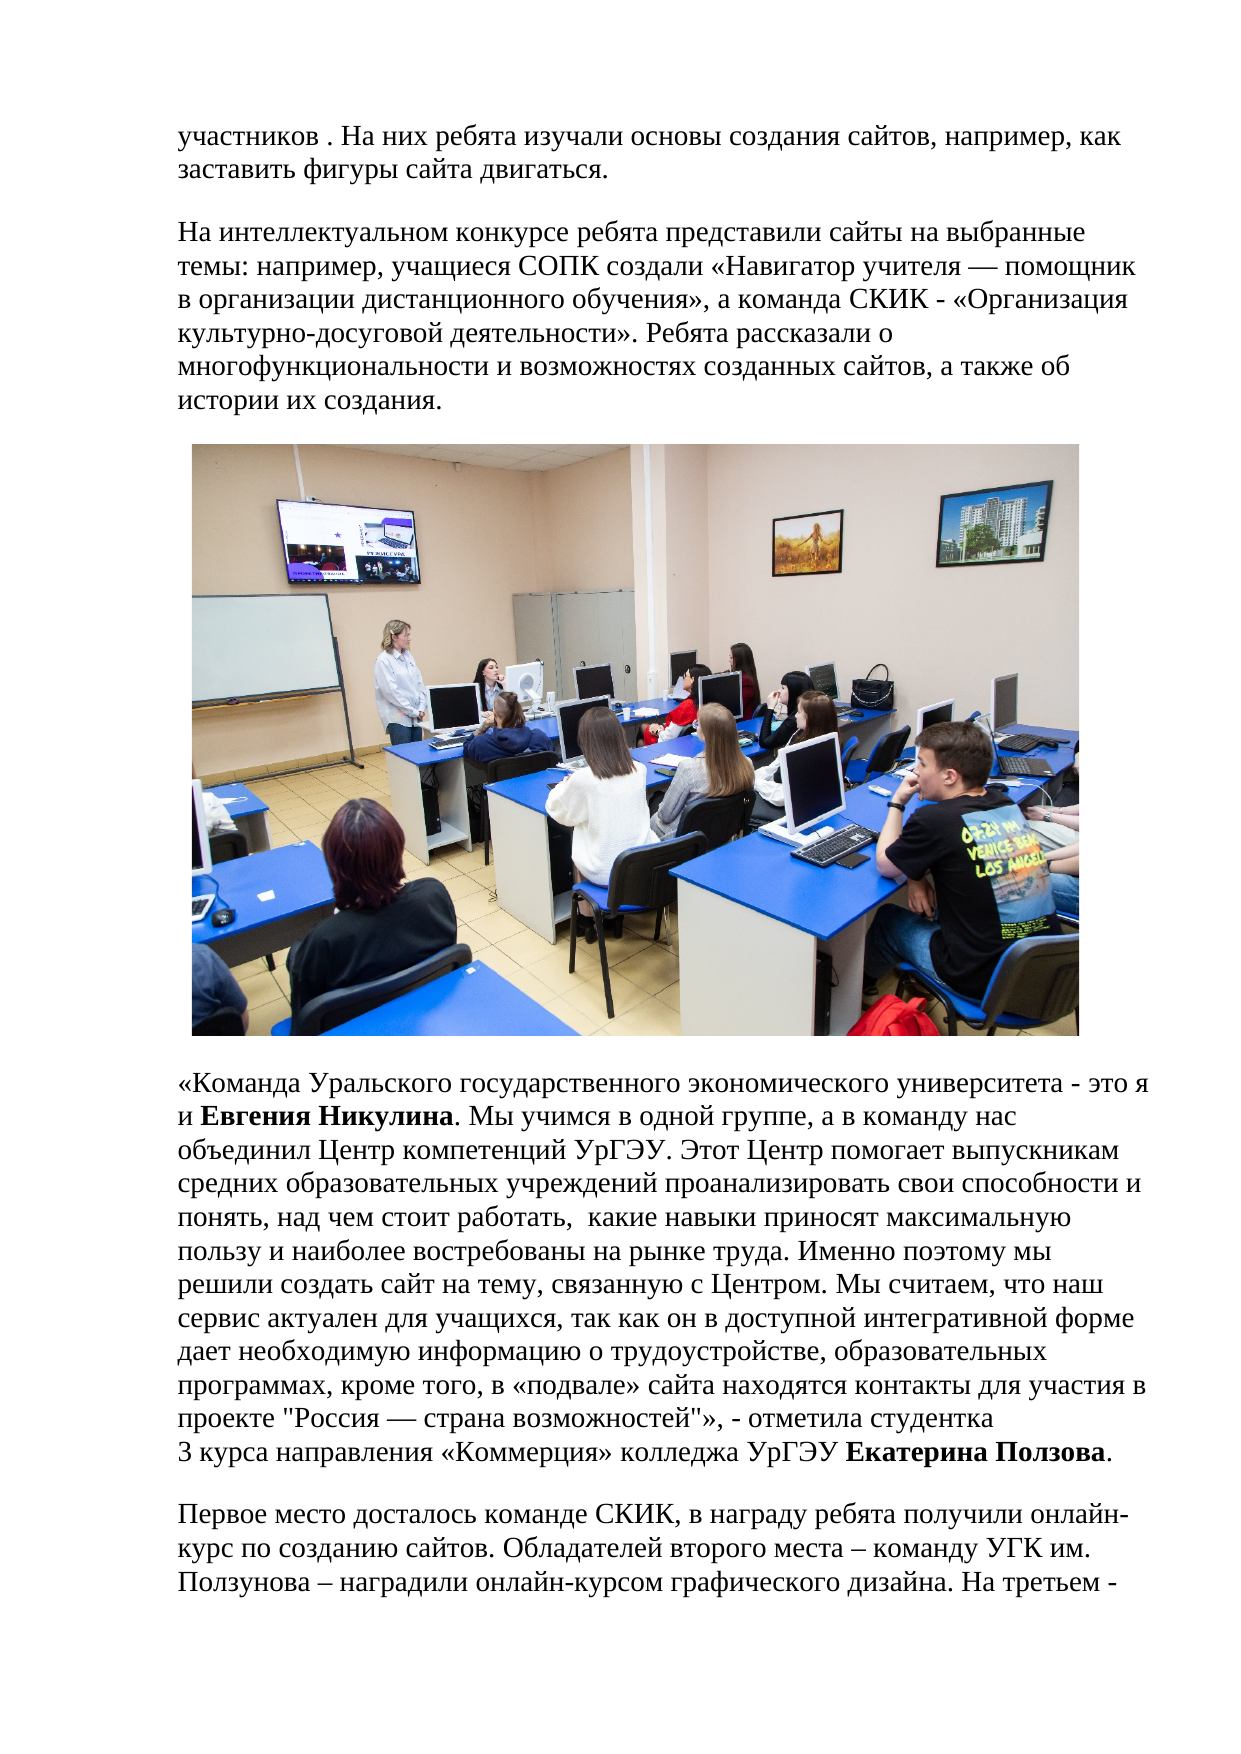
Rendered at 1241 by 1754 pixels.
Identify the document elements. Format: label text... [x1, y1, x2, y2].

picture [191, 444, 1080, 1036]
text На интеллектуальном конкурсе ребята представили сайты на выбранные темы: например, учащиеся СОПК создали «Навигатор учителя — помощник в организации дистанционного обучения», а команда СКИК - «Организация культурно-досуговой деятельности». Ребята рассказали о многофункциональности и возможностях созданных сайтов, а также об истории их создания. [177, 214, 1152, 416]
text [177, 1497, 1152, 1597]
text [177, 118, 1152, 185]
text «Команда Уральского государственного экономического университета - это я и Евгения Никулина. Мы учимся в одной группе, а в команду нас объединил Центр компетенций УрГЭУ. Этот Центр помогает выпускникам средних образовательных учреждений проанализировать свои способности и понять, над чем стоит работать, какие навыки приносят максимальную пользу и наиболее востребованы на рынке труда. Именно поэтому мы решили создать сайт на тему, связанную с Центром. Мы считаем, что наш сервис актуален для учащихся, так как он в доступной интегративной форме дает необходимую информацию о трудоустройстве, образовательных программах, кроме того, в «подвале» сайта находятся контакты для участия в проекте "Россия — страна возможностей"», - отметила студентка 3 курса направления «Коммерция» колледжа УрГЭУ Екатерина Ползова. [177, 1065, 1152, 1467]
